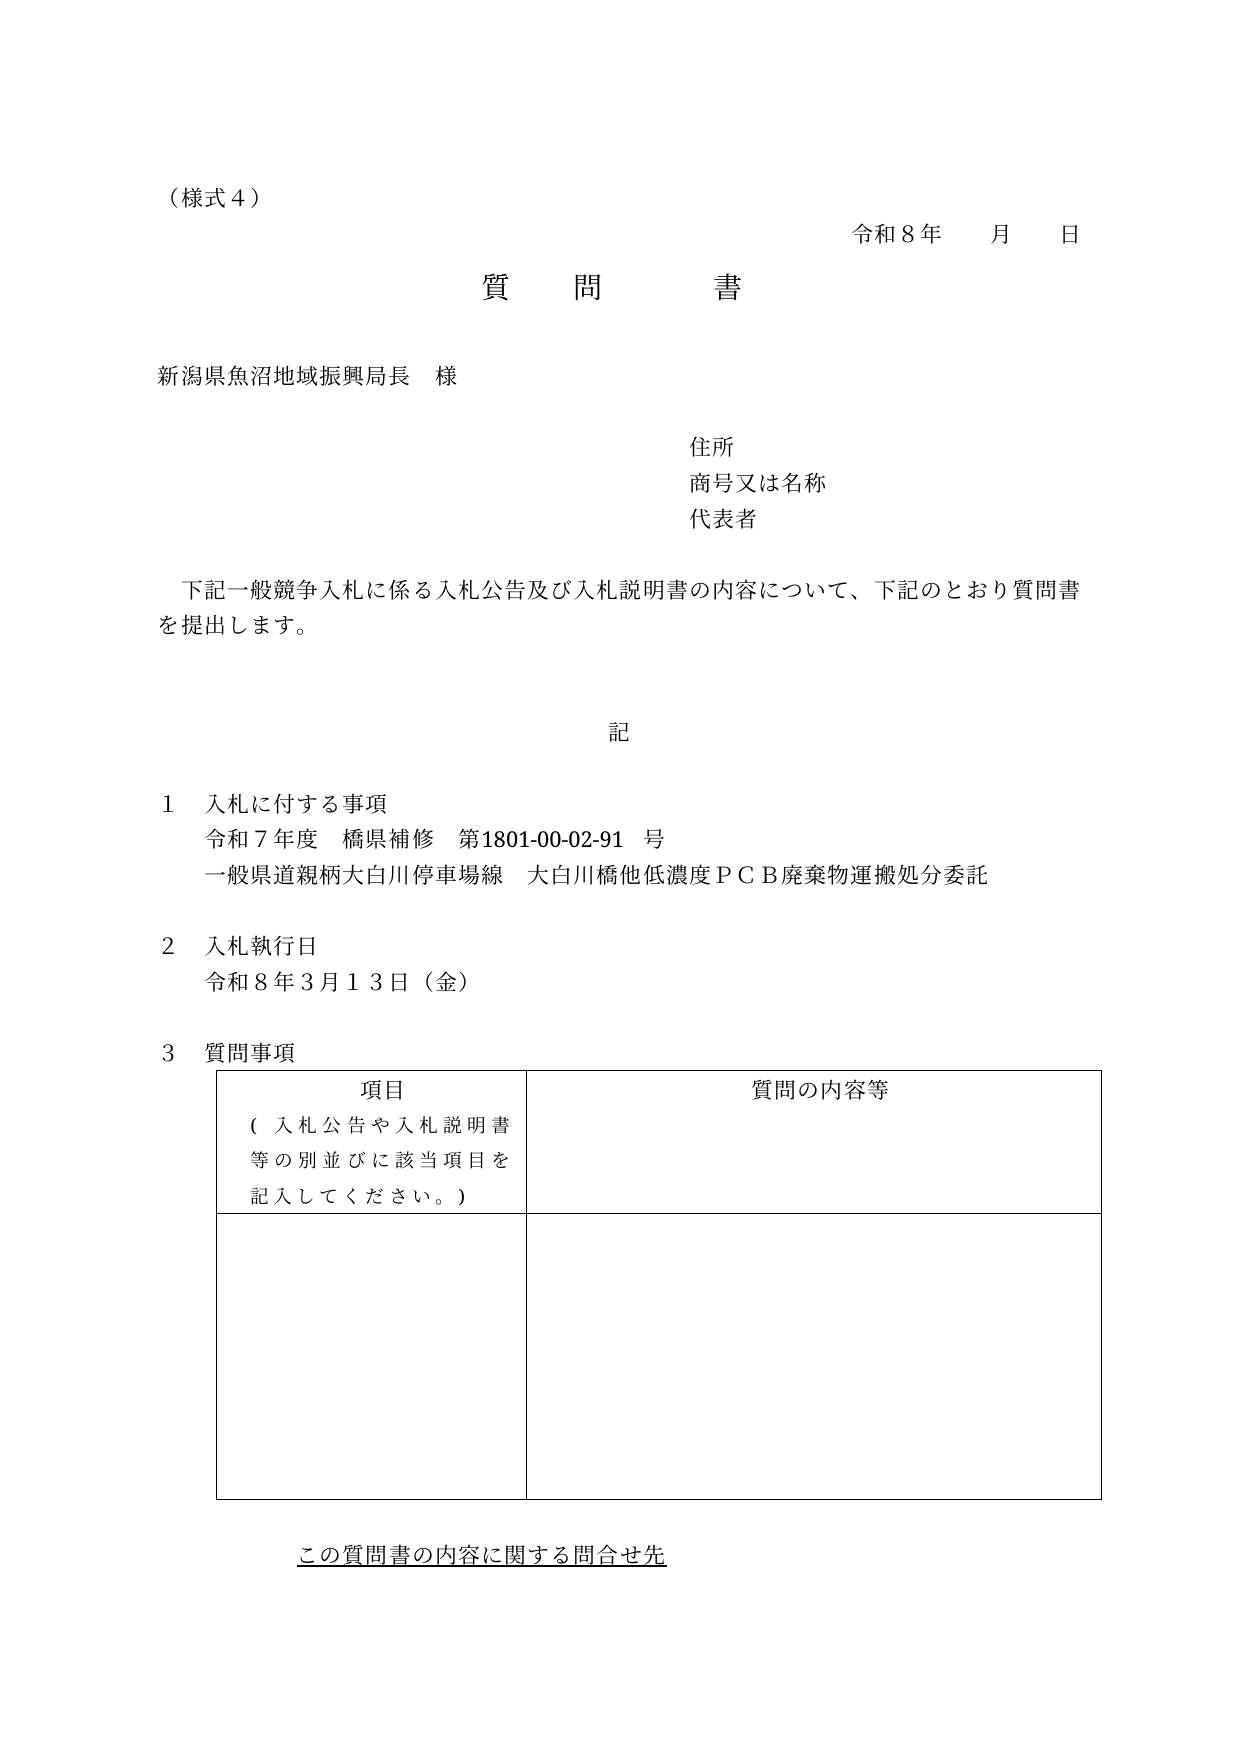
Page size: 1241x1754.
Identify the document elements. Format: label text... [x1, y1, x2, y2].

table_header 質問の内容等 [527, 1071, 1101, 1213]
text 下記一般競争入札に係る入札公告及び入札説明書の内容について、下記のとおり質問書を提出します。 [158, 571, 1083, 642]
text （様式４） [158, 179, 1083, 215]
table_cell [527, 1214, 1101, 1499]
text 質問書 [158, 250, 1083, 322]
text この質問書の内容に関する問合せ先 [158, 1536, 1083, 1572]
subtitle ２ 入札執行日 [158, 927, 1083, 963]
subtitle １ 入札に付する事項 [158, 785, 1083, 820]
subtitle 令和７年度 橋県補修 第1801-00-02-91号 [158, 820, 1083, 856]
subtitle 令和８年３月１３日（金） [158, 963, 1083, 998]
text 住所 [158, 428, 1083, 464]
table_cell [217, 1214, 526, 1499]
subtitle 一般県道親柄大白川停車場線 大白川橋他低濃度ＰＣＢ廃棄物運搬処分委託 [158, 856, 1083, 892]
text 令和８年 月 日 [158, 215, 1083, 250]
text 新潟県魚沼地域振興局長 様 [158, 357, 1083, 393]
table_header 項目 (入札公告や入札説明書等の別並びに該当項目を記入してください。) [217, 1071, 526, 1213]
text 代表者 [158, 500, 1083, 535]
text 商号又は名称 [158, 464, 1083, 500]
subtitle ３ 質問事項 [158, 1034, 1083, 1070]
subtitle 記 [158, 713, 1083, 749]
